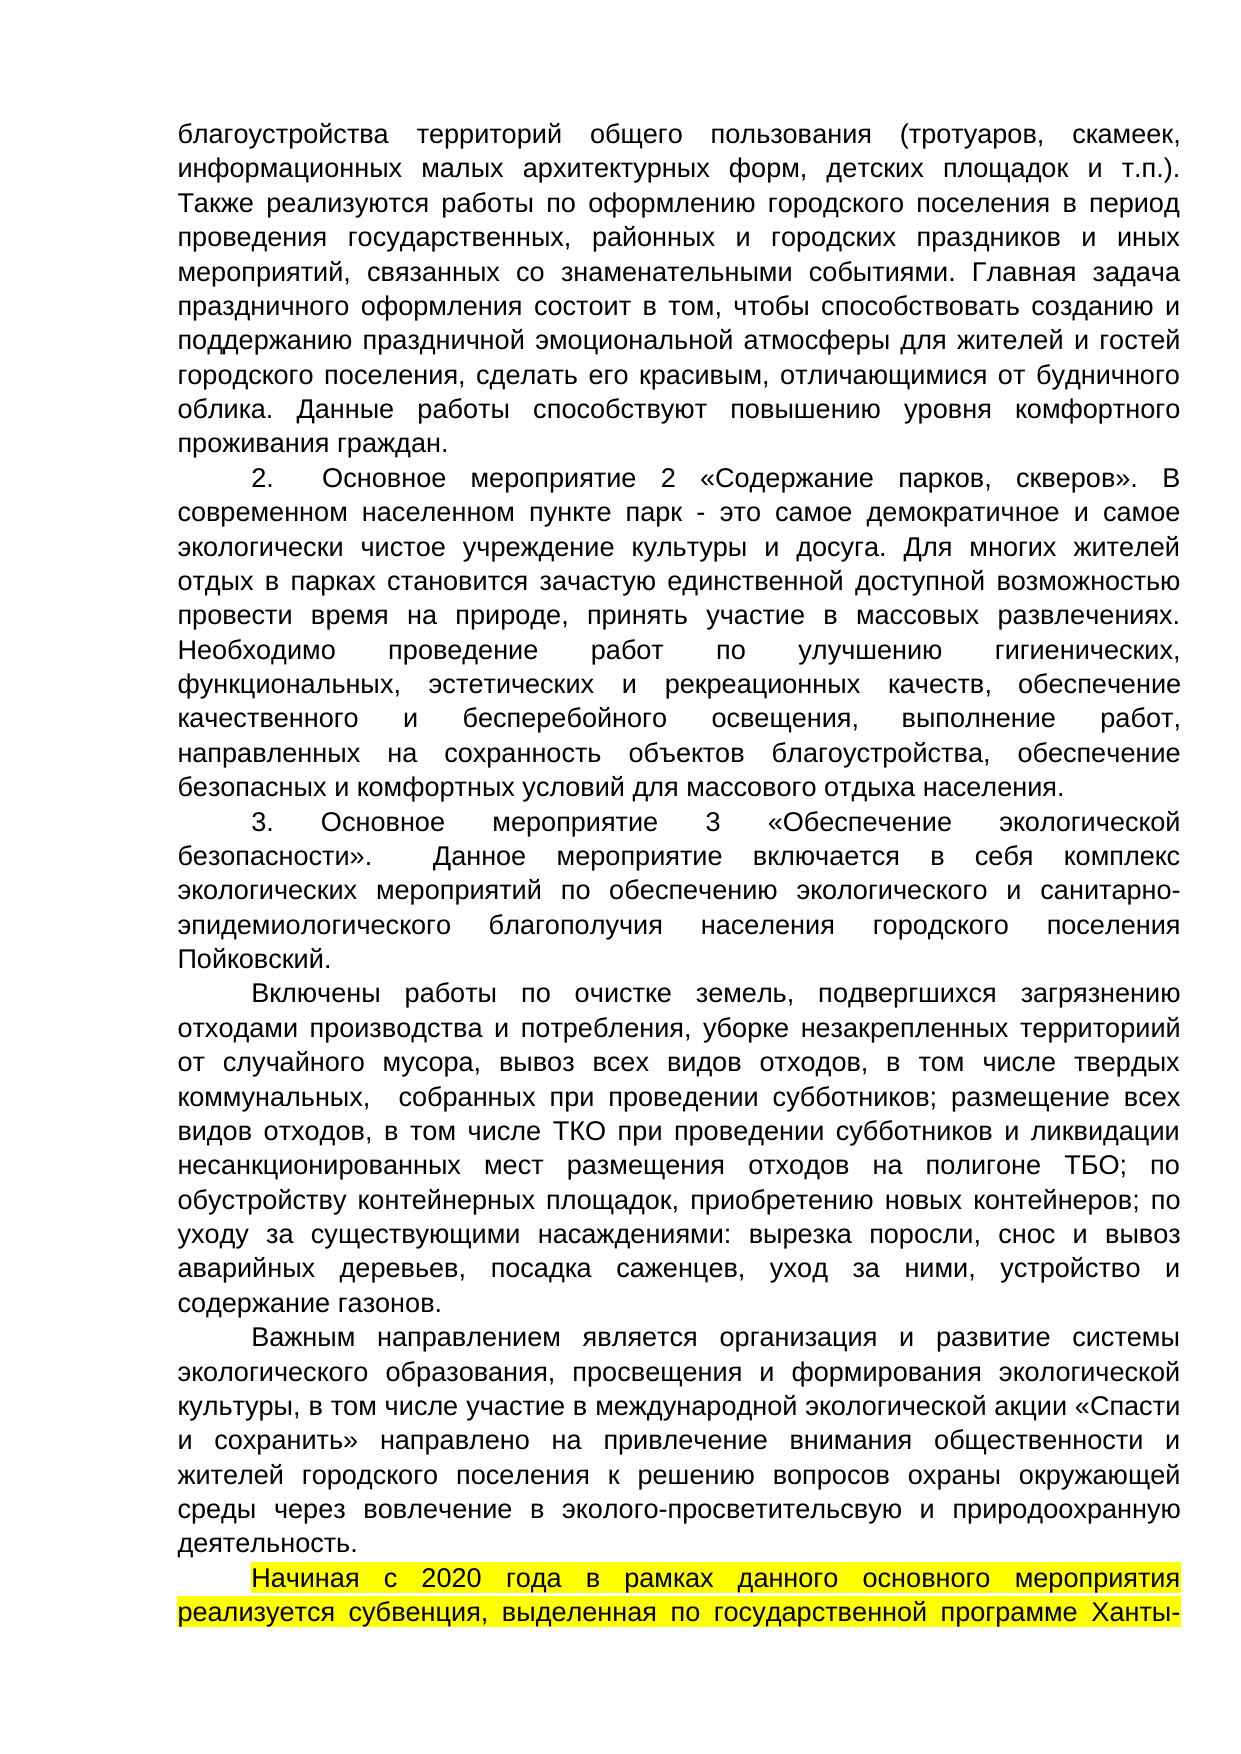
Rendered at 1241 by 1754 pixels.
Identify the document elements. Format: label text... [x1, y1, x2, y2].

text 3. Основное мероприятие 3 «Обеспечение экологической безопасности». Данное мероприятие включается в себя комплекс экологических мероприятий по обеспечению экологического и санитарно-эпидемиологического благополучия населения городского поселения Пойковский. [177, 806, 1181, 974]
text 2. Основное мероприятие 2 «Содержание парков, скверов». В современном населенном пункте парк - это самое демократичное и самое экологически чистое учреждение культуры и досуга. Для многих жителей отдых в парках становится зачастую единственной доступной возможностью провести время на природе, принять участие в массовых развлечениях. Необходимо проведение работ по улучшению гигиенических, функциональных, эстетических и рекреационных качеств, обеспечение качественного и бесперебойного освещения, выполнение работ, направленных на сохранность объектов благоустройства, обеспечение безопасных и комфортных условий для массового отдыха населения. [177, 462, 1181, 802]
text Важным направлением является организация и развитие системы экологического образования, просвещения и формирования экологической культуры, в том числе участие в международной экологической акции «Спасти и сохранить» направлено на привлечение внимания общественности и жителей городского поселения к решению вопросов охраны окружающей среды через вовлечение в эколого-просветительсвую и природоохранную деятельность. [177, 1321, 1181, 1559]
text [177, 1562, 1181, 1596]
text Включены работы по очистке земель, подвергшихся загрязнению отходами производства и потребления, уборке незакрепленных территориий от случайного мусора, вывоз всех видов отходов, в том числе твердых коммунальных, собранных при проведении субботников; размещение всех видов отходов, в том числе ТКО при проведении субботников и ликвидации несанкционированных мест размещения отходов на полигоне ТБО; по обустройству контейнерных площадок, приобретению новых контейнеров; по уходу за существующими насаждениями: вырезка поросли, снос и вывоз аварийных деревьев, посадка саженцев, уход за ними, устройство и содержание газонов. [177, 977, 1181, 1318]
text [177, 118, 1181, 459]
